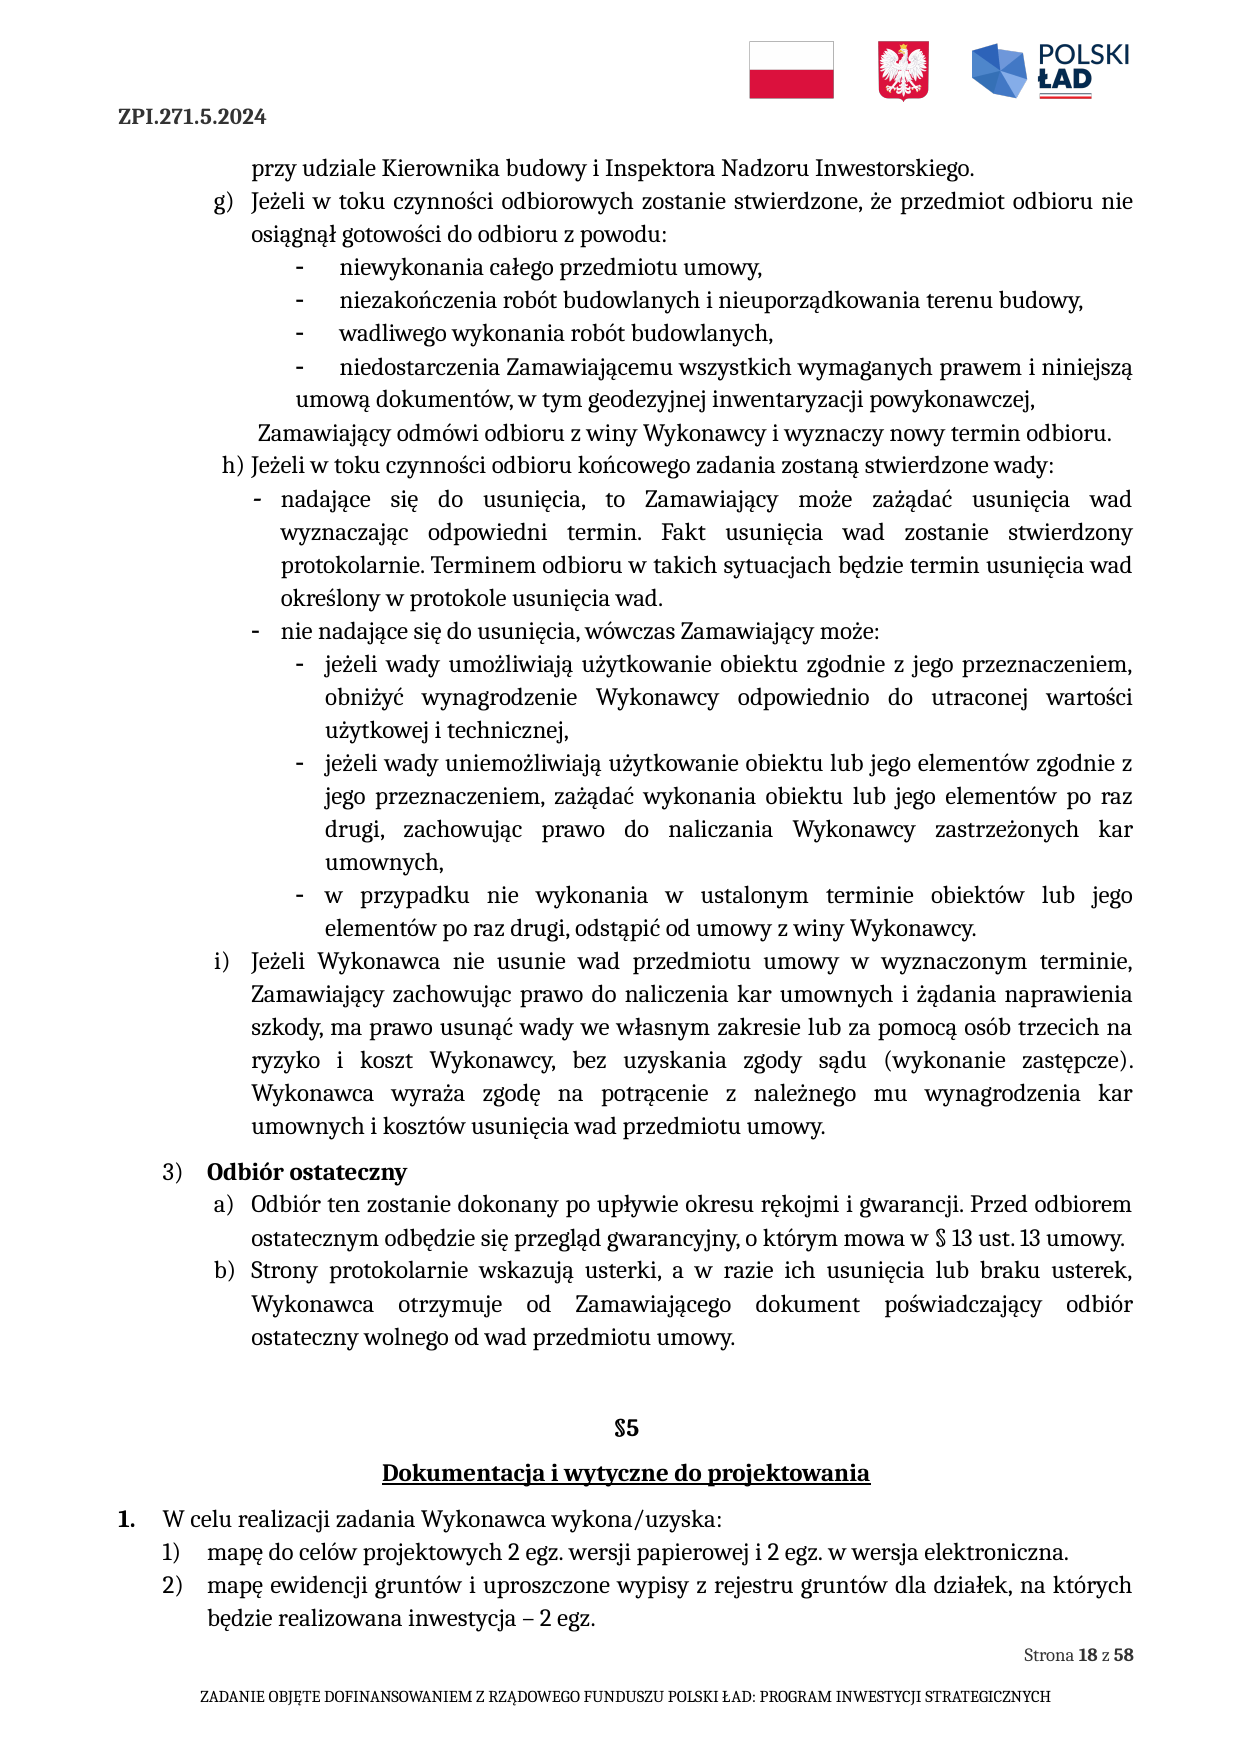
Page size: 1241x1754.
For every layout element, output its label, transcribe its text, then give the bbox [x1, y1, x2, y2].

list nadające się do usunięcia, to Zamawiający może zażądać usunięcia wad wyznaczając odpowiedni termin. Fakt usunięcia wad zostanie stwierdzony protokolarnie. Terminem odbioru w takich sytuacjach będzie termin usunięcia wad określony w protokole usunięcia wad. [251, 484, 1134, 612]
list nie nadające się do usunięcia, wówczas Zamawiający może: [251, 617, 1134, 645]
list Jeżeli w toku czynności odbioru końcowego zadania zostaną stwierdzone wady: [222, 451, 1134, 480]
text Zamawiający odmówi odbioru z winy Wykonawcy i wyznaczy nowy termin odbioru. [258, 418, 1134, 447]
list Odbiór ten zostanie dokonany po upływie okresu rękojmi i gwarancji. Przed odbiorem ostatecznym odbędzie się przegląd gwarancyjny, o którym mowa w § 13 ust. 13 umowy. [213, 1190, 1134, 1252]
list wadliwego wykonania robót budowlanych, [295, 319, 1134, 348]
list W celu realizacji zadania Wykonawca wykona/uzyska: [118, 1504, 1134, 1533]
list Strony protokolarnie wskazują usterki, a w razie ich usunięcia lub braku usterek, Wykonawca otrzymuje od Zamawiającego dokument poświadczający odbiór ostateczny wolnego od wad przedmiotu umowy. [213, 1256, 1134, 1351]
list Odbiór ostateczny [162, 1157, 1134, 1186]
text §5 [118, 1413, 1134, 1442]
list niedostarczenia Zamawiającemu wszystkich wymaganych prawem i niniejszą umową dokumentów, w tym geodezyjnej inwentaryzacji powykonawczej, [295, 352, 1134, 414]
list jeżeli wady uniemożliwiają użytkowanie obiektu lub jego elementów zgodnie z jego przeznaczeniem, zażądać wykonania obiektu lub jego elementów po raz drugi, zachowując prawo do naliczania Wykonawcy zastrzeżonych kar umownych, [295, 749, 1134, 876]
list mapę do celów projektowych 2 egz. wersji papierowej i 2 egz. w wersja elektroniczna. [162, 1538, 1134, 1566]
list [213, 154, 1134, 183]
list niezakończenia robót budowlanych i nieuporządkowania terenu budowy, [295, 286, 1134, 315]
picture [743, 35, 1134, 105]
list mapę ewidencji gruntów i uproszczone wypisy z rejestru gruntów dla działek, na których będzie realizowana inwestycja – 2 egz. [162, 1571, 1134, 1632]
list w przypadku nie wykonania w ustalonym terminie obiektów lub jego elementów po raz drugi, odstąpić od umowy z winy Wykonawcy. [295, 881, 1134, 942]
list jeżeli wady umożliwiają użytkowanie obiektu zgodnie z jego przeznaczeniem, obniżyć wynagrodzenie Wykonawcy odpowiednio do utraconej wartości użytkowej i technicznej, [295, 649, 1134, 744]
list Jeżeli Wykonawca nie usunie wad przedmiotu umowy w wyznaczonym terminie, Zamawiający zachowując prawo do naliczenia kar umownych i żądania naprawienia szkody, ma prawo usunąć wady we własnym zakresie lub za pomocą osób trzecich na ryzyko i koszt Wykonawcy, bez uzyskania zgody sądu (wykonanie zastępcze). Wykonawca wyraża zgodę na potrącenie z należnego mu wynagrodzenia kar umownych i kosztów usunięcia wad przedmiotu umowy. [214, 947, 1134, 1141]
list niewykonania całego przedmiotu umowy, [295, 253, 1134, 282]
list Jeżeli w toku czynności odbiorowych zostanie stwierdzone, że przedmiot odbioru nie osiągnął gotowości do odbioru z powodu: [213, 187, 1134, 249]
text Dokumentacja i wytyczne do projektowania [118, 1459, 1134, 1488]
